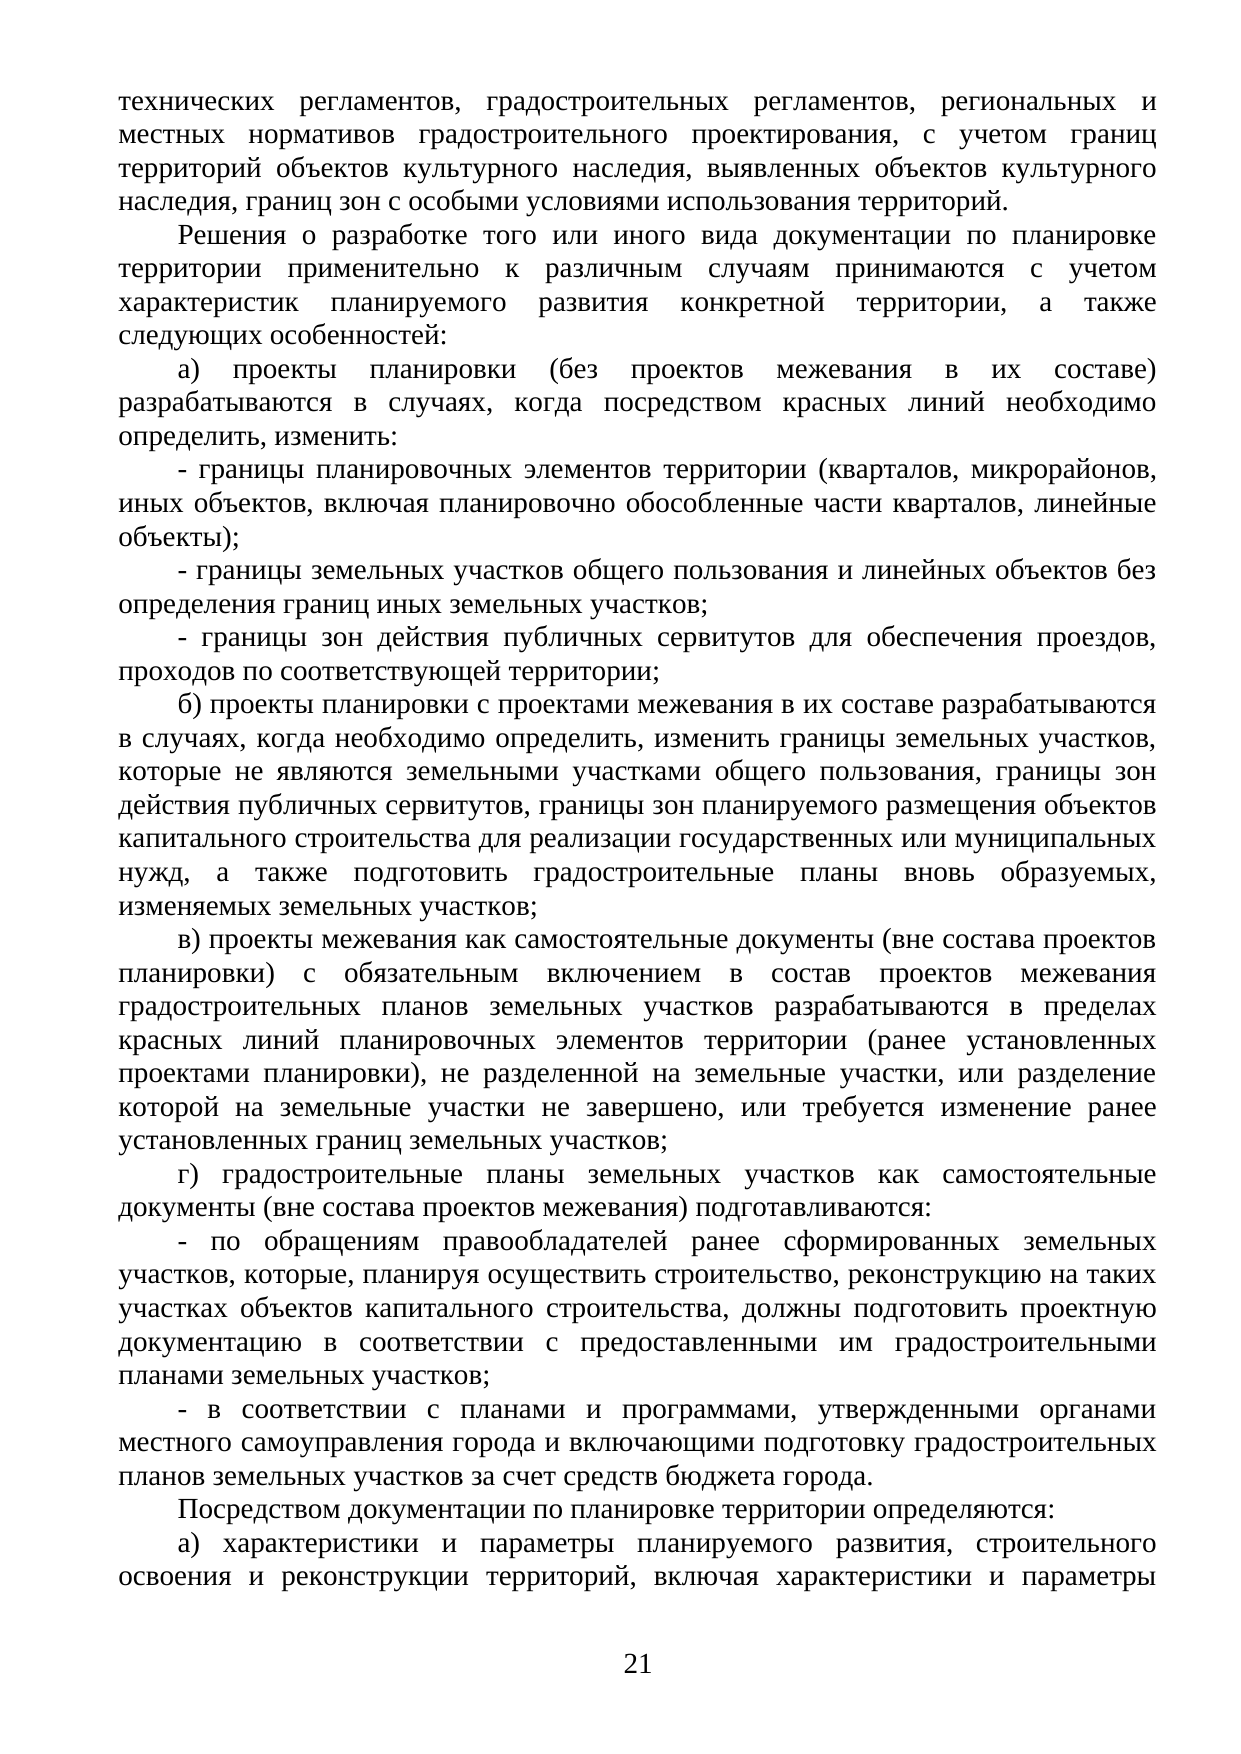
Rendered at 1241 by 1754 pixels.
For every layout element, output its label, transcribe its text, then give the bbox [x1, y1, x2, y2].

text - в соответствии с планами и программами, утвержденными органами местного самоуправления города и включающими подготовку градостроительных планов земельных участков за счет средств бюджета города. [118, 1391, 1157, 1491]
text - границы зон действия публичных сервитутов для обеспечения проездов, проходов по соответствующей территории; [118, 619, 1157, 686]
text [118, 83, 1157, 217]
text б) проекты планировки с проектами межевания в их составе разрабатываются в случаях, когда необходимо определить, изменить границы земельных участков, которые не являются земельными участками общего пользования, границы зон действия публичных сервитутов, границы зон планируемого размещения объектов капитального строительства для реализации государственных или муниципальных нужд, а также подготовить градостроительные планы вновь образуемых, изменяемых земельных участков; [118, 686, 1157, 921]
text - границы планировочных элементов территории (кварталов, микрорайонов, иных объектов, включая планировочно обособленные части кварталов, линейные объекты); [118, 452, 1157, 552]
text в) проекты межевания как самостоятельные документы (вне состава проектов планировки) с обязательным включением в состав проектов межевания градостроительных планов земельных участков разрабатываются в пределах красных линий планировочных элементов территории (ранее установленных проектами планировки), не разделенной на земельные участки, или разделение которой на земельные участки не завершено, или требуется изменение ранее установленных границ земельных участков; [118, 921, 1157, 1156]
text г) градостроительные планы земельных участков как самостоятельные документы (вне состава проектов межевания) подготавливаются: [118, 1156, 1157, 1223]
text Посредством документации по планировке территории определяются: [118, 1491, 1157, 1525]
text а) проекты планировки (без проектов межевания в их составе) разрабатываются в случаях, когда посредством красных линий необходимо определить, изменить: [118, 351, 1157, 452]
text - границы земельных участков общего пользования и линейных объектов без определения границ иных земельных участков; [118, 552, 1157, 619]
text Решения о разработке того или иного вида документации по планировке территории применительно к различным случаям принимаются с учетом характеристик планируемого развития конкретной территории, а также следующих особенностей: [118, 217, 1157, 351]
text - по обращениям правообладателей ранее сформированных земельных участков, которые, планируя осуществить строительство, реконструкцию на таких участках объектов капитального строительства, должны подготовить проектную документацию в соответствии с предоставленными им градостроительными планами земельных участков; [118, 1223, 1157, 1391]
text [118, 1525, 1157, 1592]
